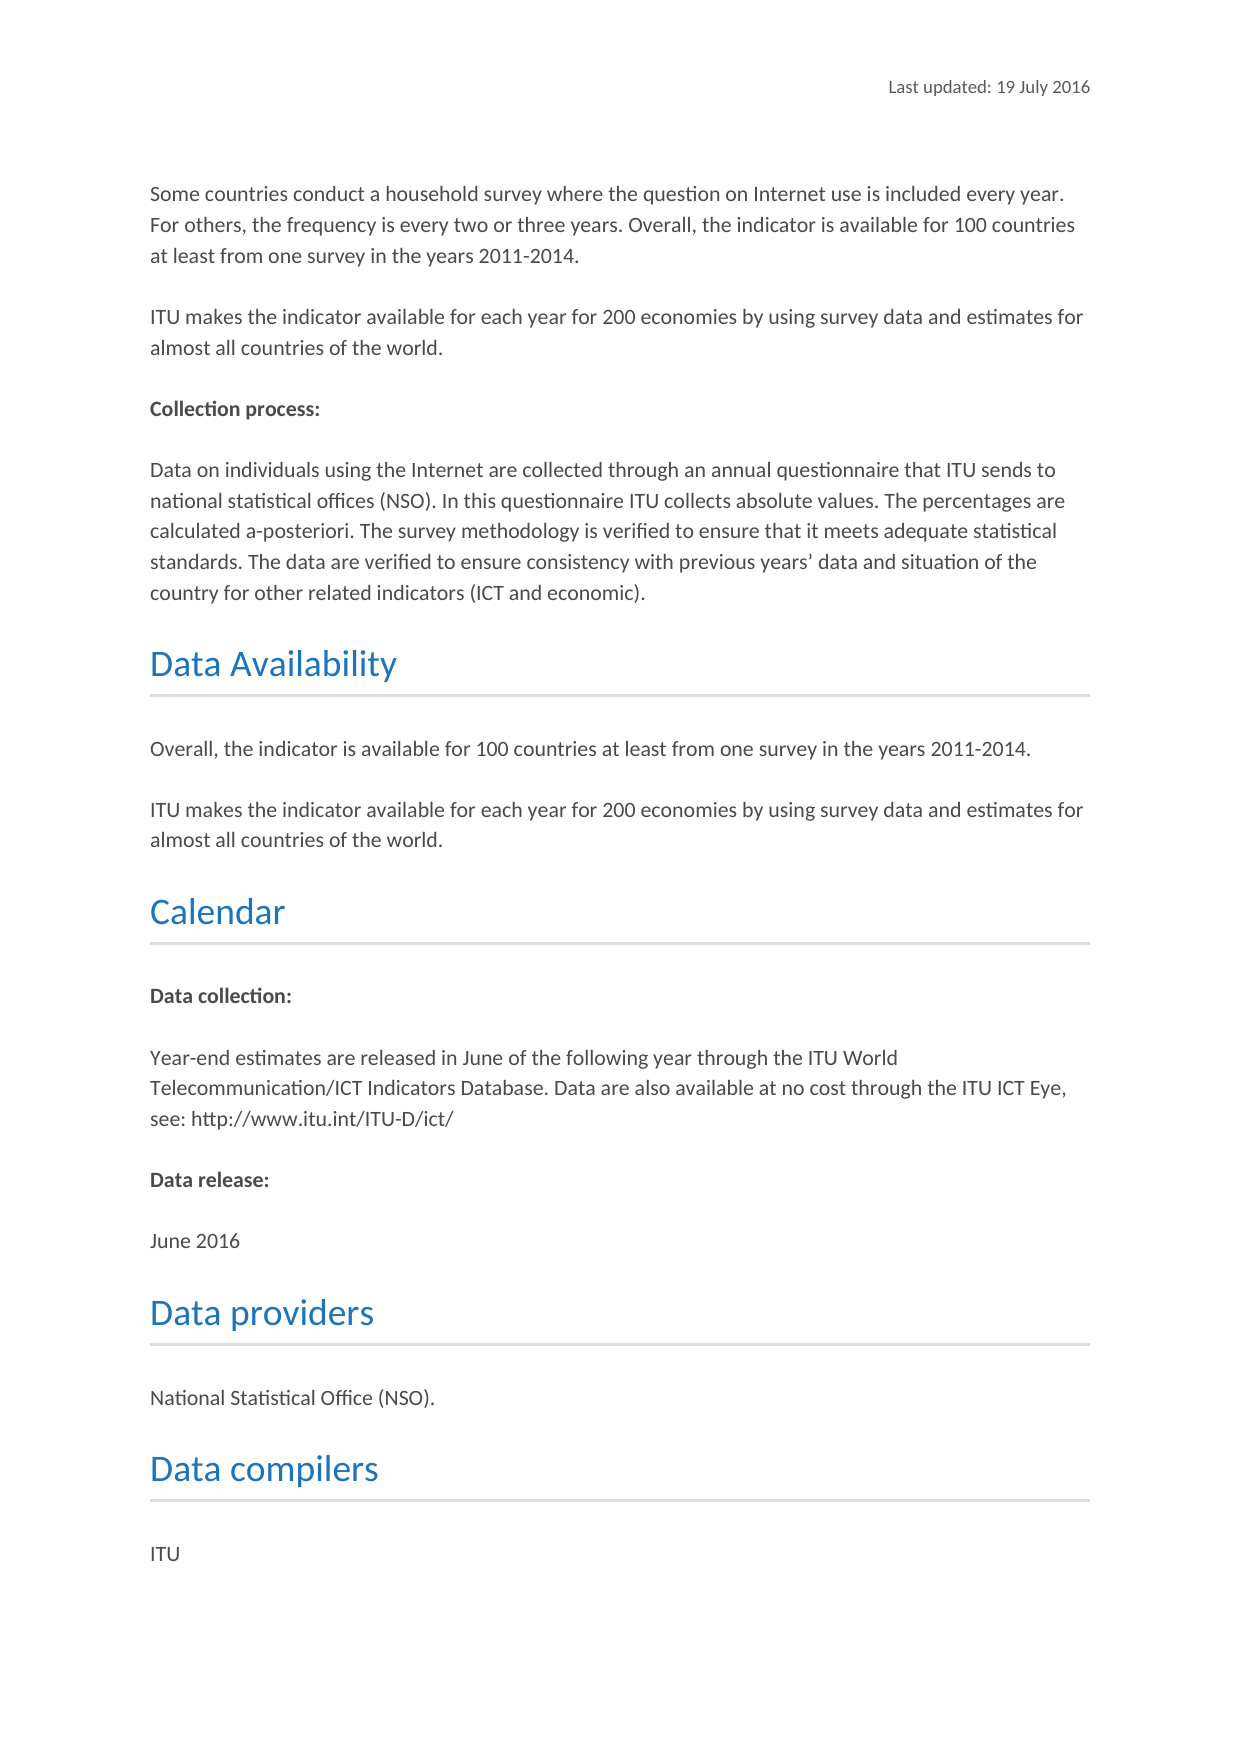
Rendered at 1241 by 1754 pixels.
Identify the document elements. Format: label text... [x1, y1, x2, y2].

text Data compilers [150, 1445, 1090, 1499]
text Data Availability [150, 640, 1090, 694]
text ITU makes the indicator available for each year for 200 economies by using survey data and estimates for almost all countries of the world. [150, 303, 1090, 360]
text Year-end estimates are released in June of the following year through the ITU World Telecommunication/ICT Indicators Database. Data are also available at no cost through the ITU ICT Eye, see: http://www.itu.int/ITU-D/ict/ [150, 1044, 1090, 1132]
text Data release: [150, 1166, 1090, 1193]
text Some countries conduct a household survey where the question on Internet use is included every year. For others, the frequency is every two or three years. Overall, the indicator is available for 100 countries at least from one survey in the years 2011-2014. [150, 181, 1090, 268]
text Overall, the indicator is available for 100 countries at least from one survey in the years 2011-2014. [150, 735, 1090, 761]
text National Statistical Office (NSO). [150, 1384, 1090, 1410]
text Data on individuals using the Internet are collected through an annual questionnaire that ITU sends to national statistical offices (NSO). In this questionnaire ITU collects absolute values. The percentages are calculated a-posteriori. The survey methodology is verified to ensure that it meets adequate statistical standards. The data are verified to ensure consistency with previous years’ data and situation of the country for other related indicators (ICT and economic). [150, 456, 1090, 605]
text Collection process: [150, 395, 1090, 422]
text Calendar [150, 888, 1090, 942]
text Data collection: [150, 983, 1090, 1009]
text Data providers [150, 1289, 1090, 1343]
text June 2016 [150, 1228, 1090, 1254]
text ITU makes the indicator available for each year for 200 economies by using survey data and estimates for almost all countries of the world. [150, 796, 1090, 853]
text ITU [150, 1540, 1090, 1566]
